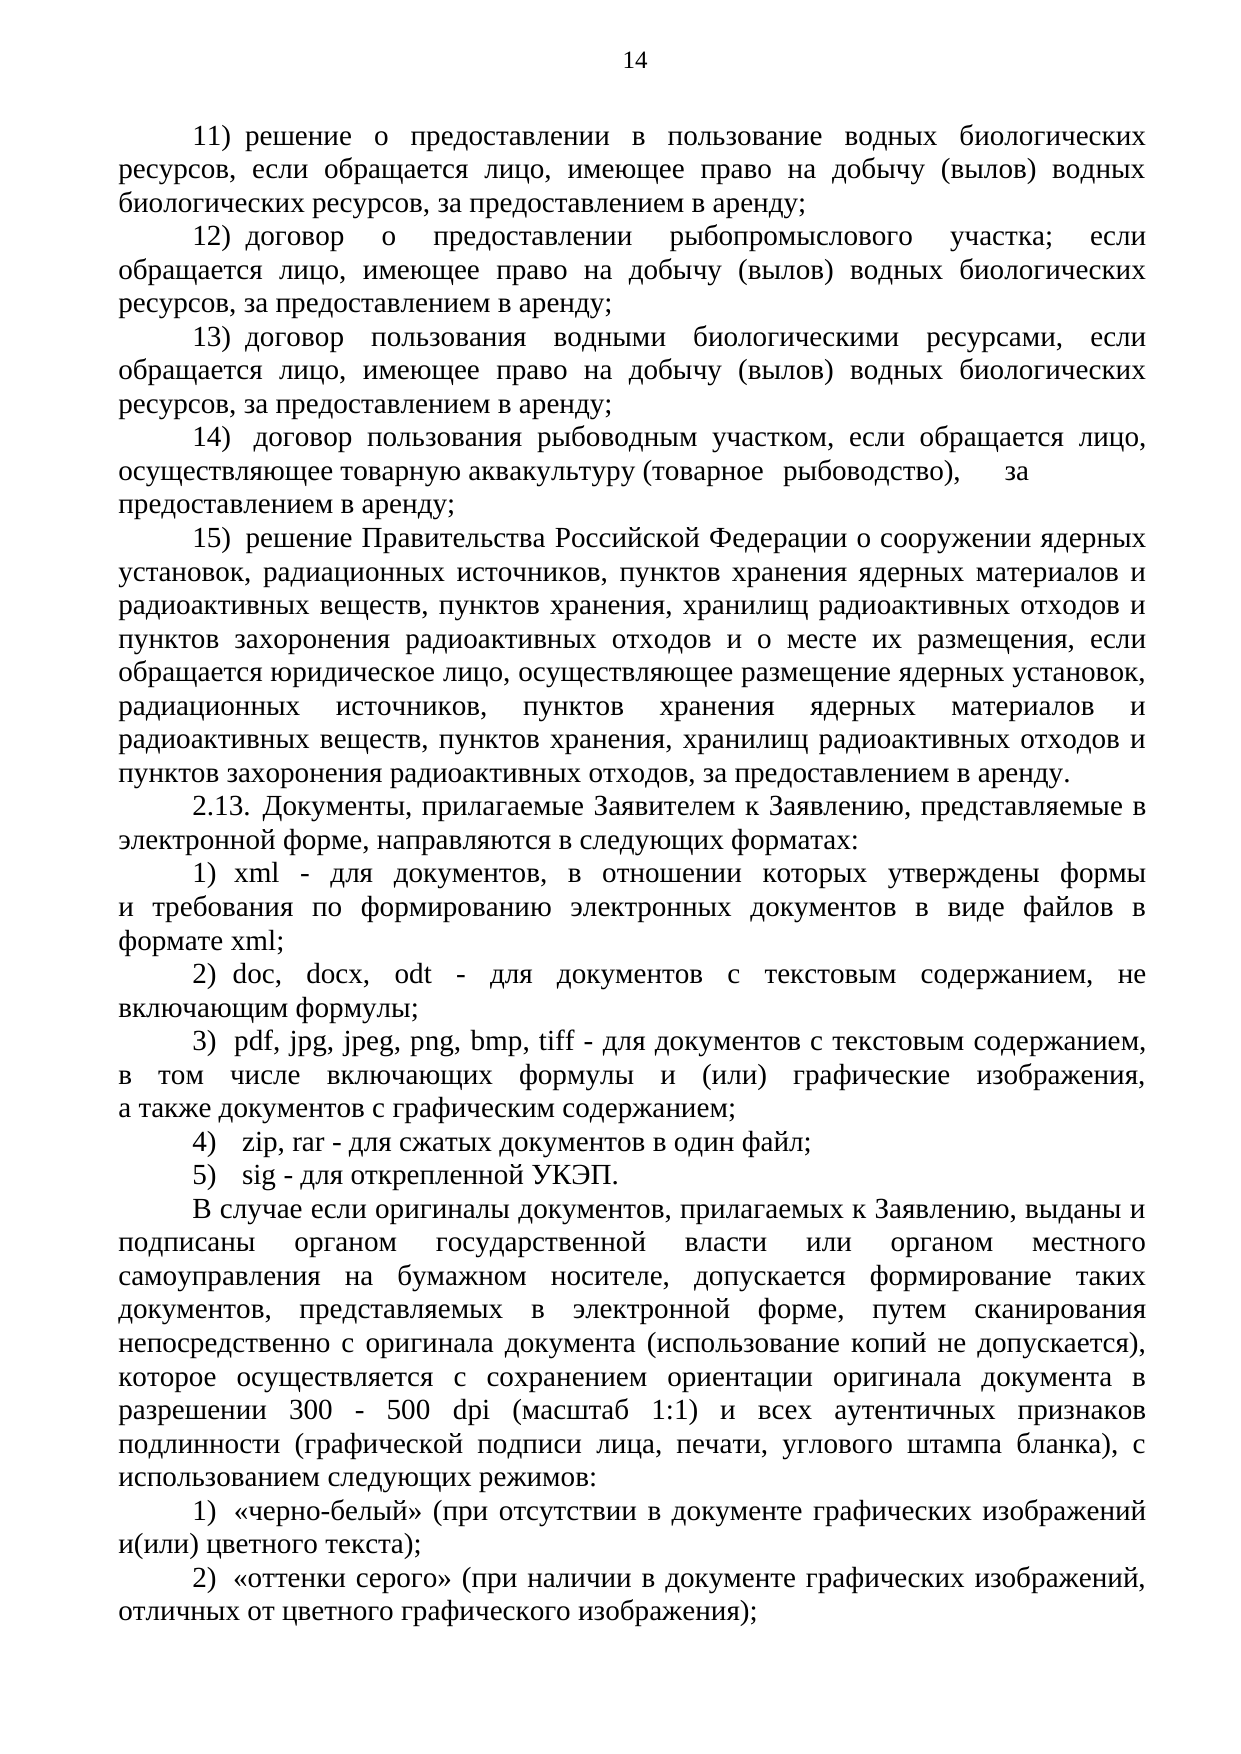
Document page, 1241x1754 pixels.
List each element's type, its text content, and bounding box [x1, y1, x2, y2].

list договор о предоставлении рыбопромыслового участка; если обращается лицо, имеющее право на добычу (вылов) водных биологических ресурсов, за предоставлением в аренду; [118, 219, 1147, 319]
list xml - для документов, в отношении которых утверждены формы и требования по формированию электронных документов в виде файлов в формате xml; [118, 856, 1147, 957]
list Документы, прилагаемые Заявителем к Заявлению, представляемые в электронной форме, направляются в следующих форматах: [118, 789, 1147, 856]
text В случае если оригиналы документов, прилагаемых к Заявлению, выданы и подписаны органом государственной власти или органом местного самоуправления на бумажном носителе, допускается формирование таких документов, представляемых в электронной форме, путем сканирования непосредственно с оригинала документа (использование копий не допускается), которое осуществляется с сохранением ориентации оригинала документа в разрешении 300 - 500 dpi (масштаб 1:1) и всех аутентичных признаков подлинности (графической подписи лица, печати, углового штампа бланка), с использованием следующих режимов: [118, 1191, 1147, 1493]
list «оттенки серого» (при наличии в документе графических изображений, отличных от цветного графического изображения); [118, 1560, 1147, 1627]
list «черно-белый» (при отсутствии в документе графических изображений и(или) цветного текста); [118, 1493, 1147, 1560]
list решение Правительства Российской Федерации о сооружении ядерных установок, радиационных источников, пунктов хранения ядерных материалов и радиоактивных веществ, пунктов хранения, хранилищ радиоактивных отходов и пунктов захоронения радиоактивных отходов и о месте их размещения, если обращается юридическое лицо, осуществляющее размещение ядерных установок, радиационных источников, пунктов хранения ядерных материалов и радиоактивных веществ, пунктов хранения, хранилищ радиоактивных отходов и пунктов захоронения радиоактивных отходов, за предоставлением в аренду. [118, 521, 1147, 789]
list договор пользования водными биологическими ресурсами, если обращается лицо, имеющее право на добычу (вылов) водных биологических ресурсов, за предоставлением в аренду; [118, 319, 1147, 420]
list договор пользования рыбоводным участком, если обращается лицо, осуществляющее товарную аквакультуру (товарное рыбоводство), за предоставлением в аренду; [118, 420, 1147, 521]
list pdf, jpg, jpeg, png, bmp, tiff - для документов с текстовым содержанием, в том числе включающих формулы и (или) графические изображения, а также документов с графическим содержанием; [118, 1024, 1147, 1124]
list doc, docx, odt - для документов с текстовым содержанием, не включающим формулы; [118, 957, 1147, 1024]
list zip, rar - для сжатых документов в один файл; [118, 1124, 1147, 1158]
list решение о предоставлении в пользование водных биологических ресурсов, если обращается лицо, имеющее право на добычу (вылов) водных биологических ресурсов, за предоставлением в аренду; [118, 118, 1147, 219]
list sig - для открепленной УКЭП. [118, 1158, 1147, 1191]
